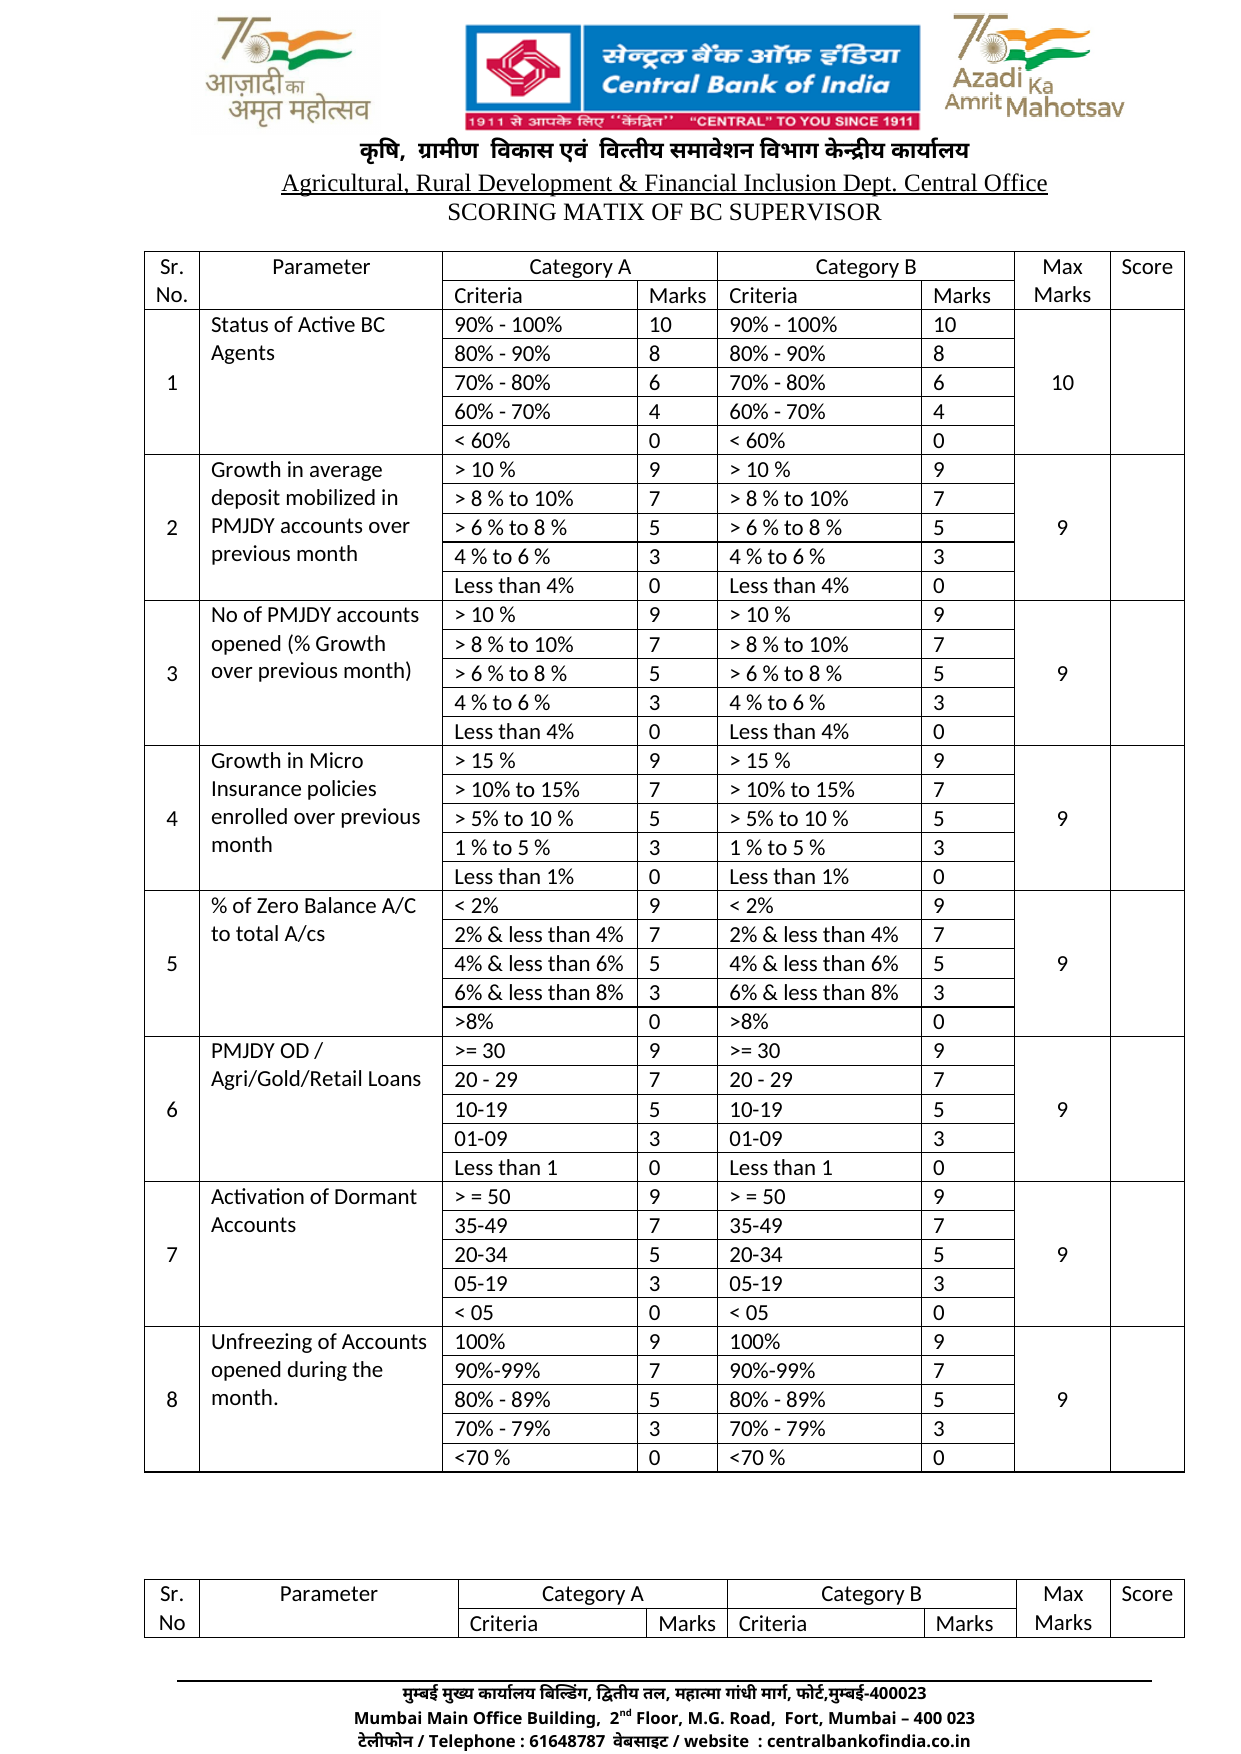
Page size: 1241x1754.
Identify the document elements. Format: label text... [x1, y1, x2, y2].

table_cell 6% & less than 8% [443, 979, 637, 1006]
table_header Max Marks [1015, 252, 1110, 309]
table_cell > 10 % [443, 455, 637, 483]
table_cell 0 [922, 862, 1014, 890]
table_cell 20 - 29 [443, 1066, 637, 1094]
table_cell 70% - 80% [443, 368, 637, 396]
table_cell 7 [638, 775, 717, 803]
table_cell 3 [638, 543, 717, 571]
table_cell < 60% [718, 426, 921, 454]
table_cell > 6 % to 8 % [718, 659, 921, 687]
table_cell 5 [922, 804, 1014, 832]
table_cell 9 [1015, 1182, 1110, 1326]
table_cell <70 % [718, 1444, 921, 1471]
table_cell 9 [1015, 746, 1110, 890]
table_cell > 5% to 10 % [718, 804, 921, 832]
table_cell 9 [638, 1182, 717, 1210]
table_cell 2% & less than 4% [718, 920, 921, 948]
table_cell [1111, 601, 1184, 745]
table_cell 0 [922, 1153, 1014, 1181]
table_cell 0 [922, 1298, 1014, 1326]
table_cell > 6 % to 8 % [718, 514, 921, 541]
table_cell Marks [647, 1609, 727, 1637]
table_cell 20 - 29 [718, 1066, 921, 1094]
table_cell 60% - 70% [443, 397, 637, 425]
table_header Sr. No. [145, 252, 199, 309]
table_cell 2 [145, 455, 199, 599]
table_cell 0 [638, 572, 717, 599]
table_cell > 5% to 10 % [443, 804, 637, 832]
table_cell < 60% [443, 426, 637, 454]
table_cell 0 [922, 1008, 1014, 1036]
table_cell 1 % to 5 % [443, 833, 637, 861]
table_cell 7 [922, 484, 1014, 512]
table_header Category B [728, 1580, 1016, 1608]
table_cell 0 [922, 1444, 1014, 1471]
table_cell Growth in average deposit mobilized in PMJDY accounts over previous month [200, 455, 442, 599]
table_cell 5 [638, 1385, 717, 1413]
table_cell 4 [922, 397, 1014, 425]
table_cell 35-49 [443, 1211, 637, 1239]
table_cell 9 [638, 455, 717, 483]
table_cell 7 [638, 630, 717, 658]
table_cell 5 [922, 1095, 1014, 1123]
table_cell Less than 1 [443, 1153, 637, 1181]
table_cell 100% [718, 1327, 921, 1355]
table_cell 10 [922, 310, 1014, 338]
table_cell 9 [1015, 601, 1110, 745]
table_cell 3 [638, 1414, 717, 1442]
table_header Parameter [200, 1580, 458, 1637]
table_cell 5 [638, 1095, 717, 1123]
table_cell 3 [922, 1269, 1014, 1297]
table_cell 90% - 100% [718, 310, 921, 338]
table_cell > 8 % to 10% [443, 484, 637, 512]
table_cell < 05 [718, 1298, 921, 1326]
table_cell 7 [922, 920, 1014, 948]
table_cell Criteria [443, 281, 637, 309]
table_cell 9 [638, 601, 717, 629]
table_cell >8% [718, 1008, 921, 1036]
table_cell 4% & less than 6% [718, 949, 921, 977]
table_cell 7 [638, 1356, 717, 1384]
table_cell 05-19 [443, 1269, 637, 1297]
table_cell 70% - 80% [718, 368, 921, 396]
table_cell 4 [638, 397, 717, 425]
table_cell > 6 % to 8 % [443, 659, 637, 687]
table_cell 4 % to 6 % [718, 688, 921, 716]
table_cell > 8 % to 10% [443, 630, 637, 658]
table_cell <70 % [443, 1444, 637, 1471]
table_cell 80% - 90% [443, 339, 637, 367]
text SCORING MATIX OF BC SUPERVISOR [177, 197, 1152, 226]
table_cell 7 [922, 1211, 1014, 1239]
table_cell Less than 4% [443, 572, 637, 599]
table_cell 8 [145, 1327, 199, 1471]
table_cell > 10 % [718, 455, 921, 483]
table_cell 9 [1015, 891, 1110, 1036]
table_cell [1111, 1182, 1184, 1326]
table_cell Marks [638, 281, 717, 309]
table_header Category A [459, 1580, 727, 1608]
table_cell 9 [922, 746, 1014, 774]
table_cell > 10 % [718, 601, 921, 629]
table_cell 3 [638, 833, 717, 861]
table_header Parameter [200, 252, 442, 309]
table_cell 8 [638, 339, 717, 367]
table_cell 80% - 89% [718, 1385, 921, 1413]
table_cell 01-09 [443, 1124, 637, 1152]
table_cell 9 [922, 1327, 1014, 1355]
table_cell Activation of Dormant Accounts [200, 1182, 442, 1326]
table_cell [1111, 1327, 1184, 1471]
table_cell 3 [638, 1269, 717, 1297]
table_cell > = 50 [443, 1182, 637, 1210]
table_cell < 2% [443, 891, 637, 919]
table_cell 5 [922, 1385, 1014, 1413]
table_cell > = 50 [718, 1182, 921, 1210]
table_cell Less than 4% [718, 572, 921, 599]
table_cell [1111, 891, 1184, 1036]
table_cell 9 [922, 455, 1014, 483]
table_cell Less than 4% [443, 717, 637, 745]
table_cell 70% - 79% [443, 1414, 637, 1442]
table_cell 3 [922, 979, 1014, 1006]
table_cell 10-19 [718, 1095, 921, 1123]
table_cell 8 [922, 339, 1014, 367]
table_cell 3 [638, 979, 717, 1006]
table_cell 9 [922, 891, 1014, 919]
table_cell > 15 % [718, 746, 921, 774]
table_cell 9 [638, 1327, 717, 1355]
table_cell 1 [145, 310, 199, 454]
table_cell 0 [638, 862, 717, 890]
table_cell 4 % to 6 % [443, 543, 637, 571]
table_cell 3 [922, 543, 1014, 571]
table_cell 5 [638, 1240, 717, 1268]
table_cell 80% - 90% [718, 339, 921, 367]
table_cell 3 [922, 833, 1014, 861]
table_cell 7 [922, 1066, 1014, 1094]
table_cell Criteria [728, 1609, 924, 1637]
table_cell 5 [922, 1240, 1014, 1268]
table_cell >= 30 [718, 1037, 921, 1064]
table_cell Less than 1% [443, 862, 637, 890]
table_cell 6% & less than 8% [718, 979, 921, 1006]
table_cell 90%-99% [443, 1356, 637, 1384]
table_cell > 10 % [443, 601, 637, 629]
table_cell > 15 % [443, 746, 637, 774]
table_cell 5 [145, 891, 199, 1036]
table_cell 70% - 79% [718, 1414, 921, 1442]
table_cell 100% [443, 1327, 637, 1355]
table_cell 0 [638, 1008, 717, 1036]
table_cell 7 [922, 630, 1014, 658]
table_cell Marks [925, 1609, 1016, 1637]
table_cell > 10% to 15% [718, 775, 921, 803]
table_cell 9 [922, 601, 1014, 629]
table_cell 7 [922, 775, 1014, 803]
table_cell 80% - 89% [443, 1385, 637, 1413]
table_cell > 8 % to 10% [718, 630, 921, 658]
table_cell 7 [922, 1356, 1014, 1384]
table_header Category B [718, 252, 1014, 280]
table_cell 9 [1015, 1037, 1110, 1181]
table_cell 3 [638, 1124, 717, 1152]
table_cell 0 [922, 717, 1014, 745]
table_cell 9 [638, 891, 717, 919]
table_cell 0 [922, 426, 1014, 454]
table_cell 01-09 [718, 1124, 921, 1152]
table_cell 9 [922, 1182, 1014, 1210]
table_cell 2% & less than 4% [443, 920, 637, 948]
table_cell >= 30 [443, 1037, 637, 1064]
table_cell 60% - 70% [718, 397, 921, 425]
picture [458, 0, 1139, 135]
table_cell 9 [1015, 1327, 1110, 1471]
table_header Score [1111, 1580, 1184, 1637]
table_cell 5 [922, 659, 1014, 687]
table_cell Less than 4% [718, 717, 921, 745]
table_cell [1111, 746, 1184, 890]
table_cell [1111, 310, 1184, 454]
table_cell 9 [638, 1037, 717, 1064]
table_cell Criteria [718, 281, 921, 309]
table_cell 5 [638, 949, 717, 977]
table_cell 0 [638, 1153, 717, 1181]
table_cell 10 [638, 310, 717, 338]
table_cell 1 % to 5 % [718, 833, 921, 861]
table_cell PMJDY OD / Agri/Gold/Retail Loans [200, 1037, 442, 1181]
table_header Sr. No. [145, 1580, 199, 1637]
table_cell 3 [922, 1414, 1014, 1442]
table_cell < 2% [718, 891, 921, 919]
table_cell 6 [145, 1037, 199, 1181]
table_cell 5 [922, 949, 1014, 977]
table_cell 0 [638, 1444, 717, 1471]
table_cell 10-19 [443, 1095, 637, 1123]
table_cell 7 [638, 484, 717, 512]
table_cell >8% [443, 1008, 637, 1036]
table_cell 9 [922, 1037, 1014, 1064]
table_cell 9 [1015, 455, 1110, 599]
table_cell > 6 % to 8 % [443, 514, 637, 541]
table_cell 10 [1015, 310, 1110, 454]
table_cell Unfreezing of Accounts opened during the month. [200, 1327, 442, 1471]
table_cell 0 [638, 1298, 717, 1326]
table_cell % of Zero Balance A/C to total A/cs [200, 891, 442, 1036]
table_cell 9 [638, 746, 717, 774]
table_cell Growth in Micro Insurance policies enrolled over previous month [200, 746, 442, 890]
table_cell 7 [638, 1211, 717, 1239]
table_cell > 10% to 15% [443, 775, 637, 803]
table_cell 7 [638, 920, 717, 948]
table_cell 20-34 [718, 1240, 921, 1268]
table_cell Less than 1 [718, 1153, 921, 1181]
table_cell 3 [922, 1124, 1014, 1152]
table_cell < 05 [443, 1298, 637, 1326]
table_header Category A [443, 252, 717, 280]
table_cell 4% & less than 6% [443, 949, 637, 977]
table_cell [1111, 1037, 1184, 1181]
table_cell 3 [638, 688, 717, 716]
table_cell 7 [145, 1182, 199, 1326]
table_cell 3 [145, 601, 199, 745]
table_cell Less than 1% [718, 862, 921, 890]
table_cell 4 % to 6 % [443, 688, 637, 716]
table_cell 5 [638, 514, 717, 541]
table_cell 4 [145, 746, 199, 890]
table_header Score [1111, 252, 1184, 309]
table_cell [1111, 455, 1184, 599]
table_cell 5 [638, 659, 717, 687]
table_cell 90% - 100% [443, 310, 637, 338]
table_cell 6 [638, 368, 717, 396]
table_cell 5 [922, 514, 1014, 541]
table_cell 0 [638, 717, 717, 745]
table_cell Status of Active BC Agents [200, 310, 442, 454]
table_cell 05-19 [718, 1269, 921, 1297]
table_cell 0 [922, 572, 1014, 599]
table_cell 6 [922, 368, 1014, 396]
picture [190, 10, 382, 135]
table_cell 4 % to 6 % [718, 543, 921, 571]
table_cell Marks [922, 281, 1014, 309]
table_cell 90%-99% [718, 1356, 921, 1384]
table_cell 7 [638, 1066, 717, 1094]
table_cell No of PMJDY accounts opened (% Growth over previous month) [200, 601, 442, 745]
table_header Max Marks [1017, 1580, 1110, 1637]
table_cell 3 [922, 688, 1014, 716]
table_cell 0 [638, 426, 717, 454]
table_cell 5 [638, 804, 717, 832]
table_cell Criteria [459, 1609, 646, 1637]
table_cell 35-49 [718, 1211, 921, 1239]
table_cell 20-34 [443, 1240, 637, 1268]
table_cell > 8 % to 10% [718, 484, 921, 512]
